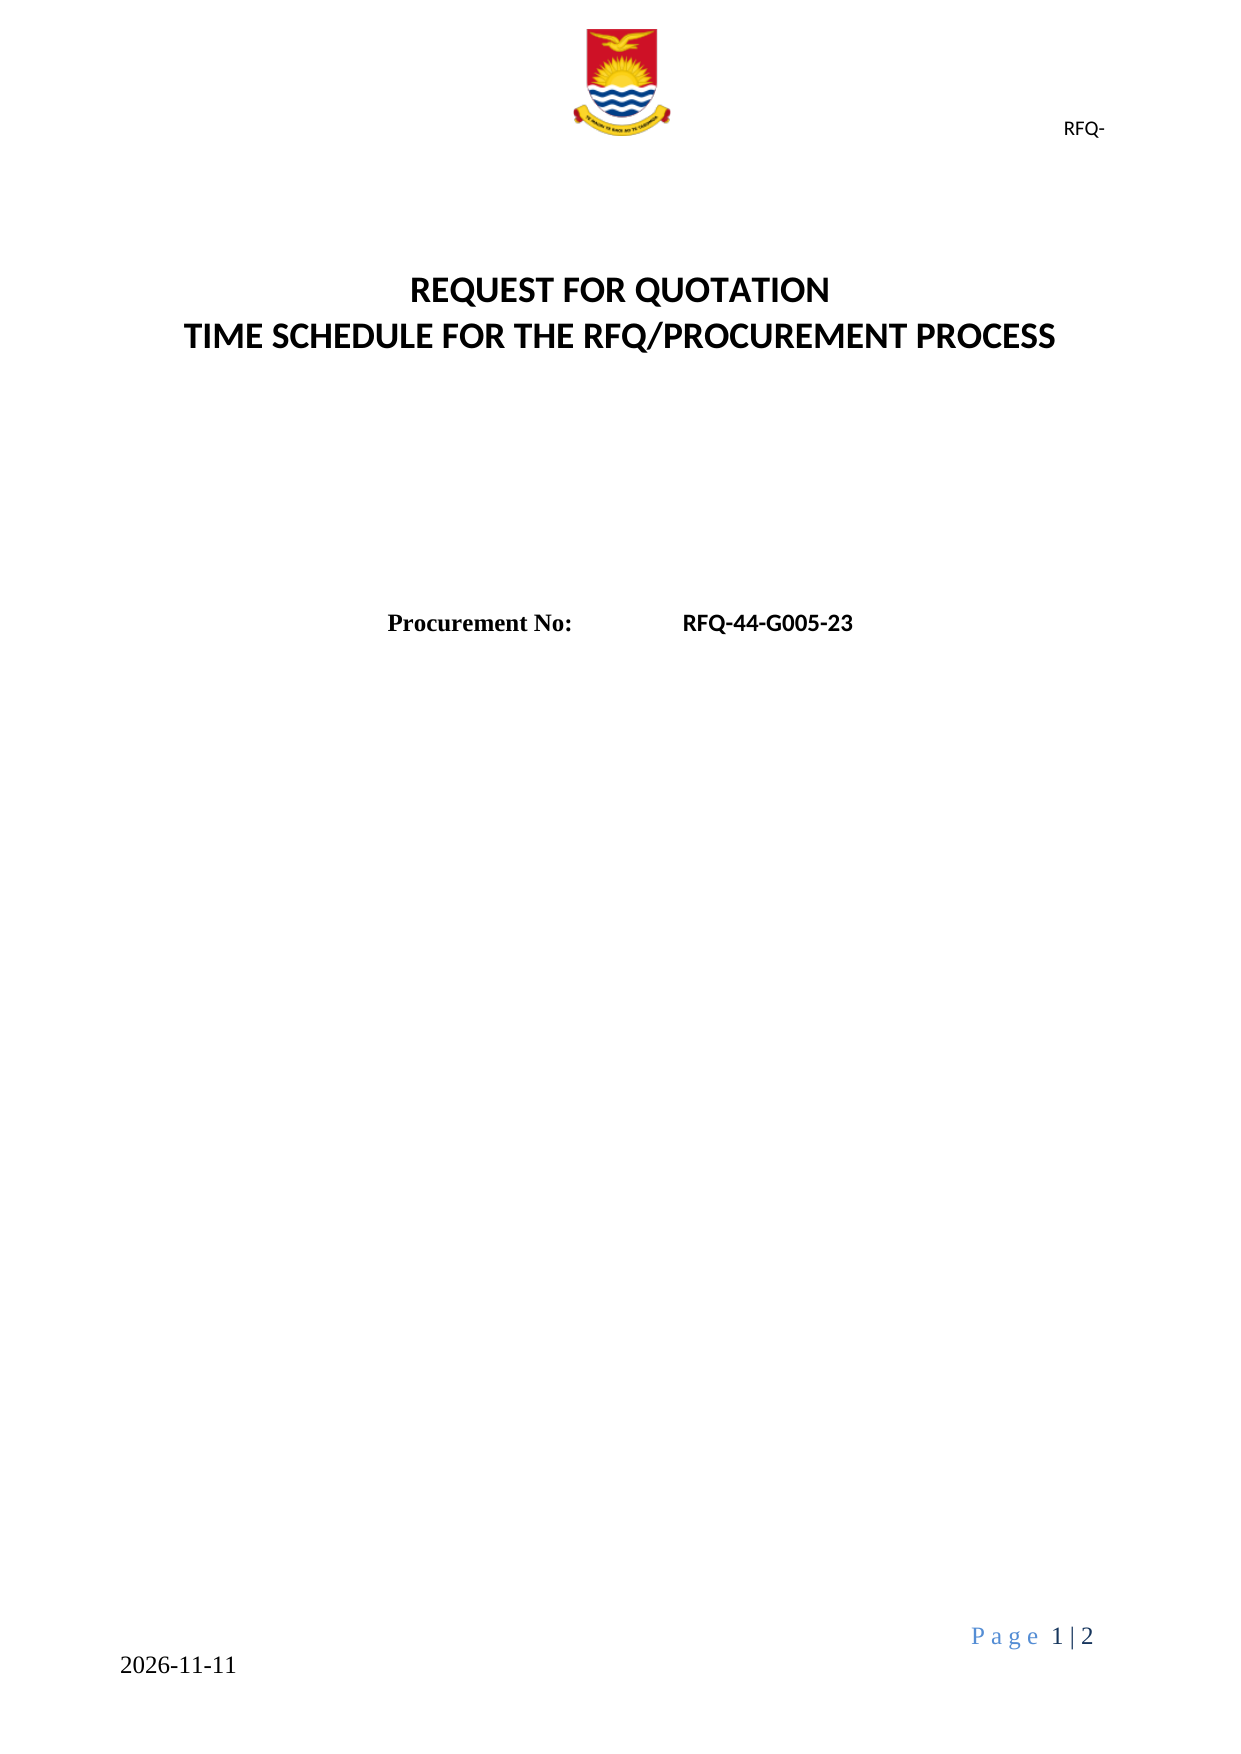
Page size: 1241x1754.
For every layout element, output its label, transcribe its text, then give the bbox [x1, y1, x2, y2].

text REQUEST FOR QUOTATION TIME SCHEDULE FOR THE RFQ/PROCUREMENT PROCESS [120, 266, 1120, 357]
text Procurement No: RFQ-44-G005-23 [120, 607, 1120, 638]
picture [573, 29, 671, 136]
